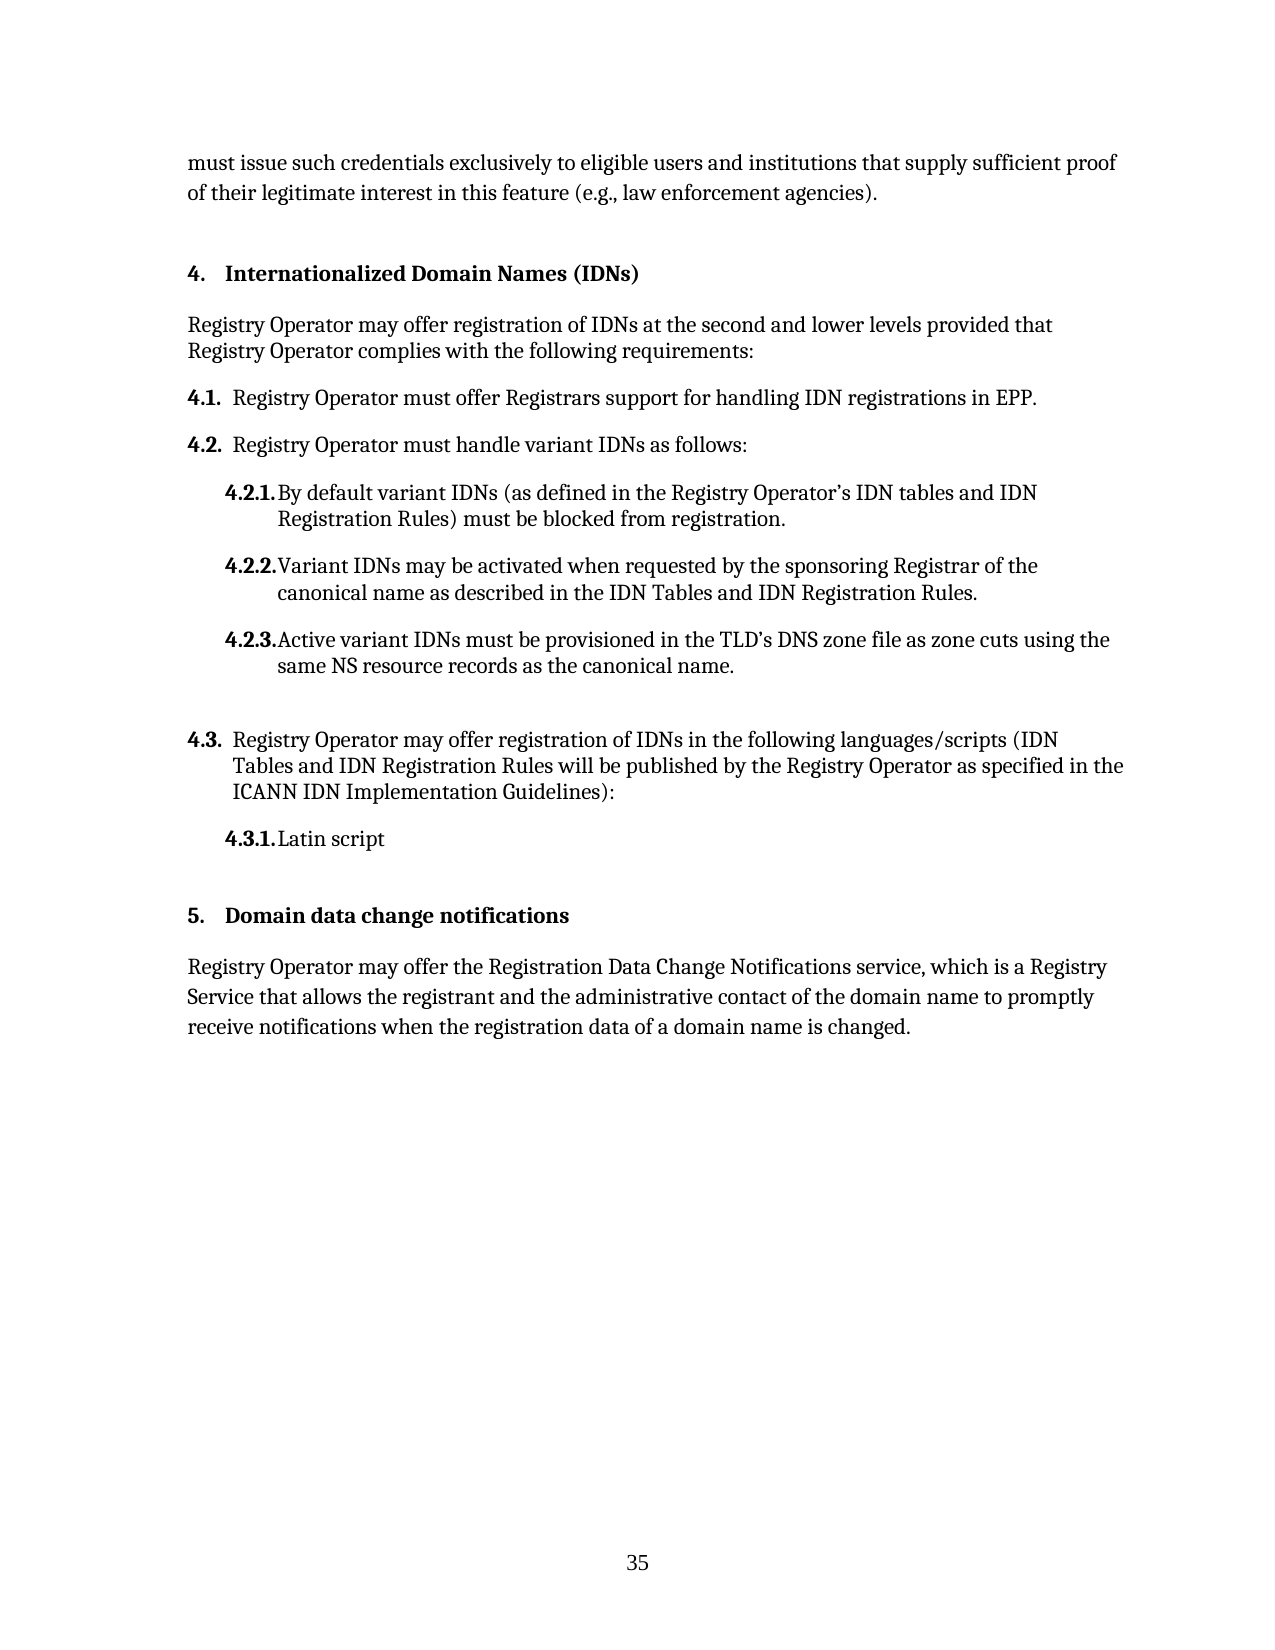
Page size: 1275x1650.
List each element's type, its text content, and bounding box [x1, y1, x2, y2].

list Active variant IDNs must be provisioned in the TLD’s DNS zone file as zone cuts using the same NS resource records as the canonical name. [225, 626, 1125, 679]
list Internationalized Domain Names (IDNs) [187, 260, 1125, 287]
list Domain data change notifications [187, 903, 1125, 929]
list Latin script [225, 826, 1125, 853]
list Registry Operator must offer Registrars support for handling IDN registrations in EPP. [187, 385, 1125, 411]
list Variant IDNs may be activated when requested by the sponsoring Registrar of the canonical name as described in the IDN Tables and IDN Registration Rules. [225, 553, 1125, 606]
list Registry Operator may offer registration of IDNs in the following languages/scripts (IDN Tables and IDN Registration Rules will be published by the Registry Operator as specified in the ICANN IDN Implementation Guidelines): [187, 726, 1125, 805]
text Registry Operator may offer registration of IDNs at the second and lower levels provided that Registry Operator complies with the following requirements: [187, 311, 1125, 364]
list By default variant IDNs (as defined in the Registry Operator’s IDN tables and IDN Registration Rules) must be blocked from registration. [225, 479, 1125, 532]
list Registry Operator must handle variant IDNs as follows: [187, 432, 1125, 458]
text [187, 150, 1125, 207]
list Registry Operator may offer the Registration Data Change Notifications service, which is a Registry Service that allows the registrant and the administrative contact of the domain name to promptly receive notifications when the registration data of a domain name is changed. [187, 954, 1125, 1040]
